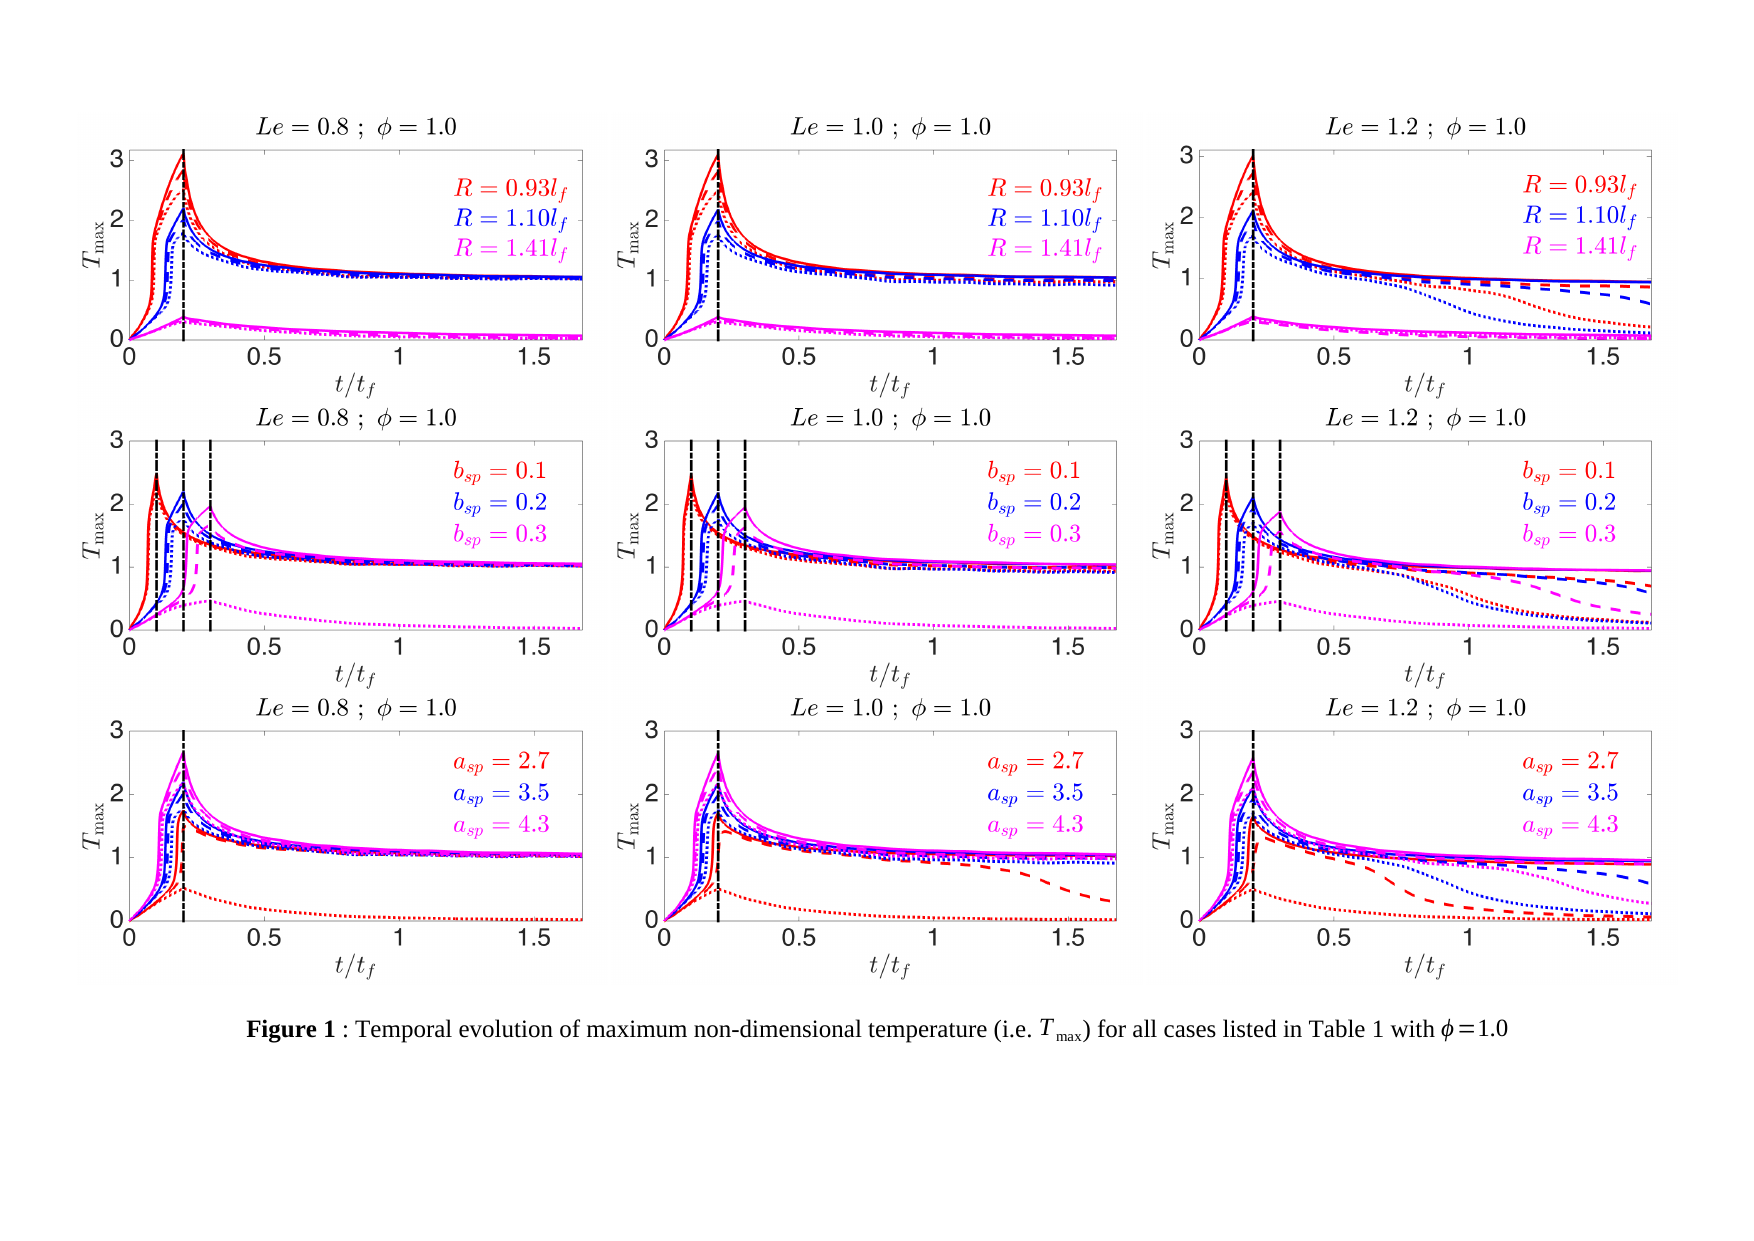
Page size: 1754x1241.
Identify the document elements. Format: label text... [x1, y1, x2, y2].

picture [76, 112, 609, 985]
picture [1146, 112, 1678, 985]
text Figure 1 : Temporal evolution of maximum non-dimensional temperature (i.e. ) for all cases listed in Table 1 with [75, 1013, 1679, 1044]
picture [611, 112, 1143, 985]
